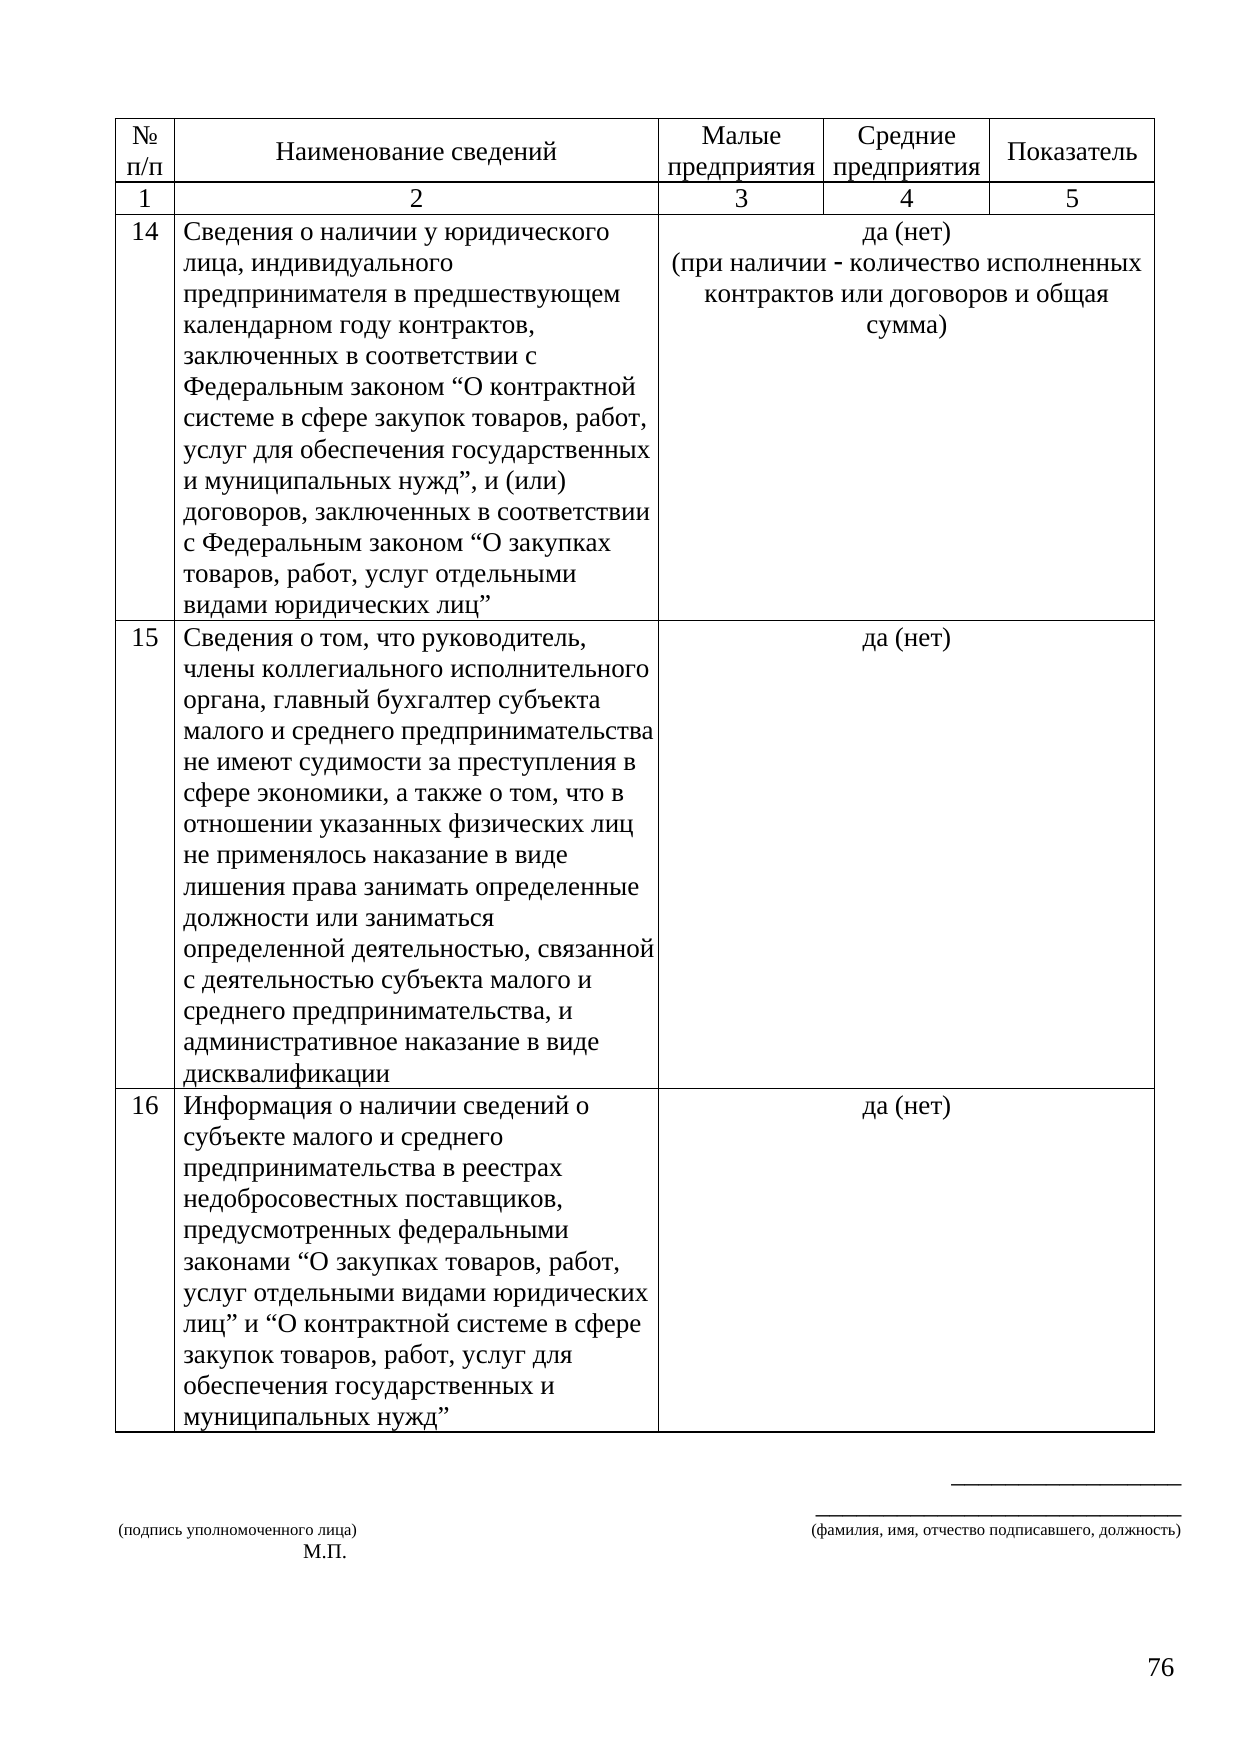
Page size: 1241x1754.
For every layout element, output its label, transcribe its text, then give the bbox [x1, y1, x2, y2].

table_cell Сведения о наличии у юридического лица, индивидуального предпринимателя в предшествующем календарном году контрактов, заключенных в соответствии с Федеральным законом “О контрактной системе в сфере закупок товаров, работ, услуг для обеспечения государственных и муниципальных нужд”, и (или) договоров, заключенных в соответствии с Федеральным законом “О закупках товаров, работ, услуг отдельными видами юридических лиц” [175, 215, 658, 619]
table_cell да (нет) [659, 1089, 1154, 1431]
table_cell 16 [116, 1089, 174, 1431]
table_header Малые предприятия [659, 119, 823, 181]
table_cell 5 [990, 183, 1154, 214]
table_cell 4 [824, 183, 989, 214]
table_cell Информация о наличии сведений о субъекте малого и среднего предпринимательства в реестрах недобросовестных поставщиков, предусмотренных федеральными законами “О закупках товаров, работ, услуг отдельными видами юридических лиц” и “О контрактной системе в сфере закупок товаров, работ, услуг для обеспечения государственных и муниципальных нужд” [175, 1089, 658, 1431]
text М.П. [118, 1539, 1181, 1563]
table_header Средние предприятия [824, 119, 989, 181]
table_cell 2 [175, 183, 658, 214]
table_cell да (нет) (при наличии количество исполненных контрактов или договоров и общая сумма) [659, 215, 1154, 619]
table_cell 15 [116, 621, 174, 1088]
text (подпись уполномоченного лица) (фамилия, имя, отчество подписавшего, должность) [118, 1520, 1181, 1539]
table_header Наименование сведений [175, 119, 658, 181]
table_header Показатель [990, 119, 1154, 181]
table_cell 3 [659, 183, 823, 214]
text _________________ ___________________________ [118, 1457, 1181, 1520]
table_header № п/п [116, 119, 174, 181]
table_cell 1 [116, 183, 174, 214]
table_cell 14 [116, 215, 174, 619]
table_cell Сведения о том, что руководитель, члены коллегиального исполнительного органа, главный бухгалтер субъекта малого и среднего предпринимательства не имеют судимости за преступления в сфере экономики, а также о том, что в отношении указанных физических лиц не применялось наказание в виде лишения права занимать определенные должности или заниматься определенной деятельностью, связанной с деятельностью субъекта малого и среднего предпринимательства, и административное наказание в виде дисквалификации [175, 621, 658, 1088]
table_cell да (нет) [659, 621, 1154, 1088]
